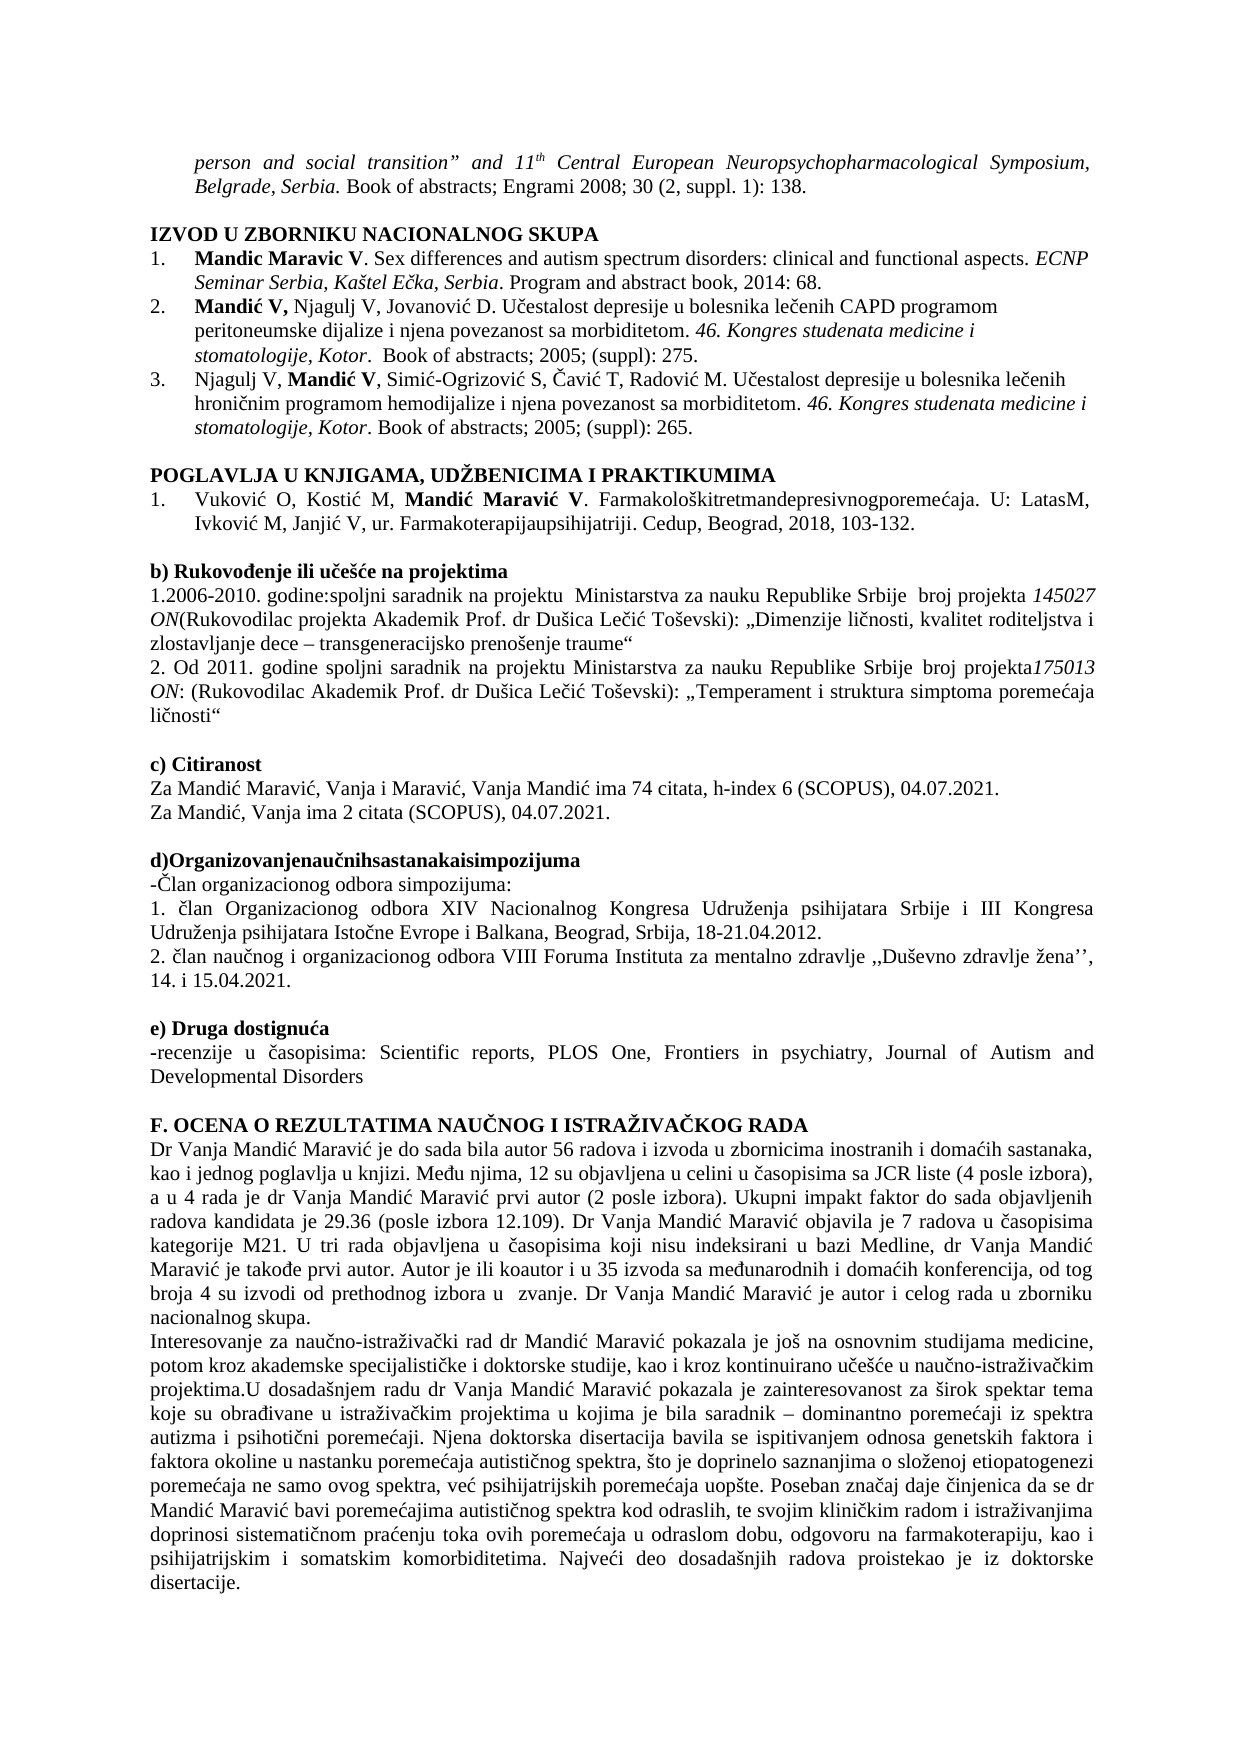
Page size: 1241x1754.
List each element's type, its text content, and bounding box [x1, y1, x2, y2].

text b) Rukovođenje ili učešće na projektima [150, 559, 1095, 583]
list Njagulj V, Mandić V, Simić-Ogrizović S, Čavić T, Radović M. Učestalost depresije u bolesnika lečenih hroničnim programom hemodijalize i njena povezanost sa morbiditetom. 46. Kongres studenata medicine i stomatologije, Kotor. Book of abstracts; 2005; (suppl): 265. [150, 367, 1090, 439]
text F. OCENA O REZULTATIMA NAUČNOG I ISTRAŽIVAČKOG RADA [150, 1112, 1095, 1137]
list Mandic Maravic V. Sex differences and autism spectrum disorders: clinical and functional aspects. ECNP Seminar Serbia, Kaštel Ečka, Serbia. Program and abstract book, 2014: 68. [150, 246, 1090, 294]
text Dr Vanja Mandić Maravić je do sada bila autor 56 radova i izvoda u zbornicima inostranih i domaćih sastanaka, kao i jednog poglavlja u knjizi. Među njima, 12 su objavljena u celini u časopisima sa JCR liste (4 posle izbora), a u 4 rada je dr Vanja Mandić Maravić prvi autor (2 posle izbora). Ukupni impakt faktor do sada objavljenih radova kandidata je 29.36 (posle izbora 12.109). Dr Vanja Mandić Maravić objavila je 7 radova u časopisima kategorije M21. U tri rada objavljena u časopisima koji nisu indeksirani u bazi Medline, dr Vanja Mandić Maravić je takođe prvi autor. Autor je ili koautor i u 35 izvoda sa međunarodnih i domaćih konferencija, od tog broja 4 su izvodi od prethodnog izbora u zvanje. Dr Vanja Mandić Maravić je autor i celog rada u zborniku nacionalnog skupa. [150, 1137, 1095, 1329]
text d)Organizovanjenaučnihsastanakaisimpozijuma [150, 848, 1095, 872]
text 1.2006-2010. godine:spoljni saradnik na projektu Ministarstva za nauku Republike Srbije broj projekta 145027 ON(Rukovodilac projekta Akademik Prof. dr Dušica Lečić Toševski): „Dimenzije ličnosti, kvalitet roditeljstva i zlostavljanje dece – transgeneracijsko prenošenje traume“ [150, 583, 1095, 655]
text -recenzije u časopisima: Scientific reports, PLOS One, Frontiers in psychiatry, Journal of Autism and Developmental Disorders [150, 1040, 1095, 1088]
list Vuković O, Kostić M, Mandić Maravić V. Farmakološkitretmandepresivnogporemećaja. U: LatasM, Ivković M, Janjić V, ur. Farmakoterapijaupsihijatriji. Cedup, Beograd, 2018, 103-132. [150, 487, 1090, 535]
text Za Mandić, Vanja ima 2 citata (SCOPUS), 04.07.2021. [150, 800, 1095, 824]
text Za Mandić Maravić, Vanja i Maravić, Vanja Mandić ima 74 citata, h-index 6 (SCOPUS), 04.07.2021. [150, 776, 1095, 800]
text c) Citiranost [150, 752, 1095, 776]
text 2. član naučnog i organizacionog odbora VIII Foruma Instituta za mentalno zdravlje ,,Duševno zdravlje žena’’, 14. i 15.04.2021. [150, 944, 1095, 992]
text POGLAVLJA U KNJIGAMA, UDŽBENICIMA I PRAKTIKUMIMA [150, 463, 1185, 487]
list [150, 150, 1090, 198]
text IZVOD U ZBORNIKU NACIONALNOG SKUPA [150, 222, 1185, 246]
text Interesovanje za naučno-istraživački rad dr Mandić Maravić pokazala je još na osnovnim studijama medicine, potom kroz akademske specijalističke i doktorske studije, kao i kroz kontinuirano učešće u naučno-istraživačkim projektima.U dosadašnjem radu dr Vanja Mandić Maravić pokazala je zainteresovanost za širok spektar tema koje su obrađivane u istraživačkim projektima u kojima je bila saradnik – dominantno poremećaji iz spektra autizma i psihotični poremećaji. Njena doktorska disertacija bavila se ispitivanjem odnosa genetskih faktora i faktora okoline u nastanku poremećaja autističnog spektra, što je doprinelo saznanjima o složenoj etiopatogenezi poremećaja ne samo ovog spektra, već psihijatrijskih poremećaja uopšte. Poseban značaj daje činjenica da se dr Mandić Maravić bavi poremećajima autističnog spektra kod odraslih, te svojim kliničkim radom i istraživanjima doprinosi sistematičnom praćenju toka ovih poremećaja u odraslom dobu, odgovoru na farmakoterapiju, kao i psihijatrijskim i somatskim komorbiditetima. Najveći deo dosadašnjih radova proistekao je iz doktorske disertacije. [150, 1329, 1095, 1594]
text e) Druga dostignuća [150, 1016, 1095, 1040]
list Mandić V, Njagulj V, Jovanović D. Učestalost depresije u bolesnika lečenih CAPD programom peritoneumske dijalize i njena povezanost sa morbiditetom. 46. Kongres studenata medicine i stomatologije, Kotor. Book of abstracts; 2005; (suppl): 275. [150, 294, 1090, 367]
text 2. Od 2011. godine spoljni saradnik na projektu Ministarstva za nauku Republike Srbije broj projekta175013 ON: (Rukovodilac Akademik Prof. dr Dušica Lečić Toševski): „Temperament i struktura simptoma poremećaja ličnosti“ [150, 655, 1095, 727]
text 1. član Organizacionog odbora XIV Nacionalnog Kongresa Udruženja psihijatara Srbije i III Kongresa Udruženja psihijatara Istočne Evrope i Balkana, Beograd, Srbija, 18-21.04.2012. [150, 896, 1095, 944]
text -Član organizacionog odbora simpozijuma: [150, 872, 1095, 896]
